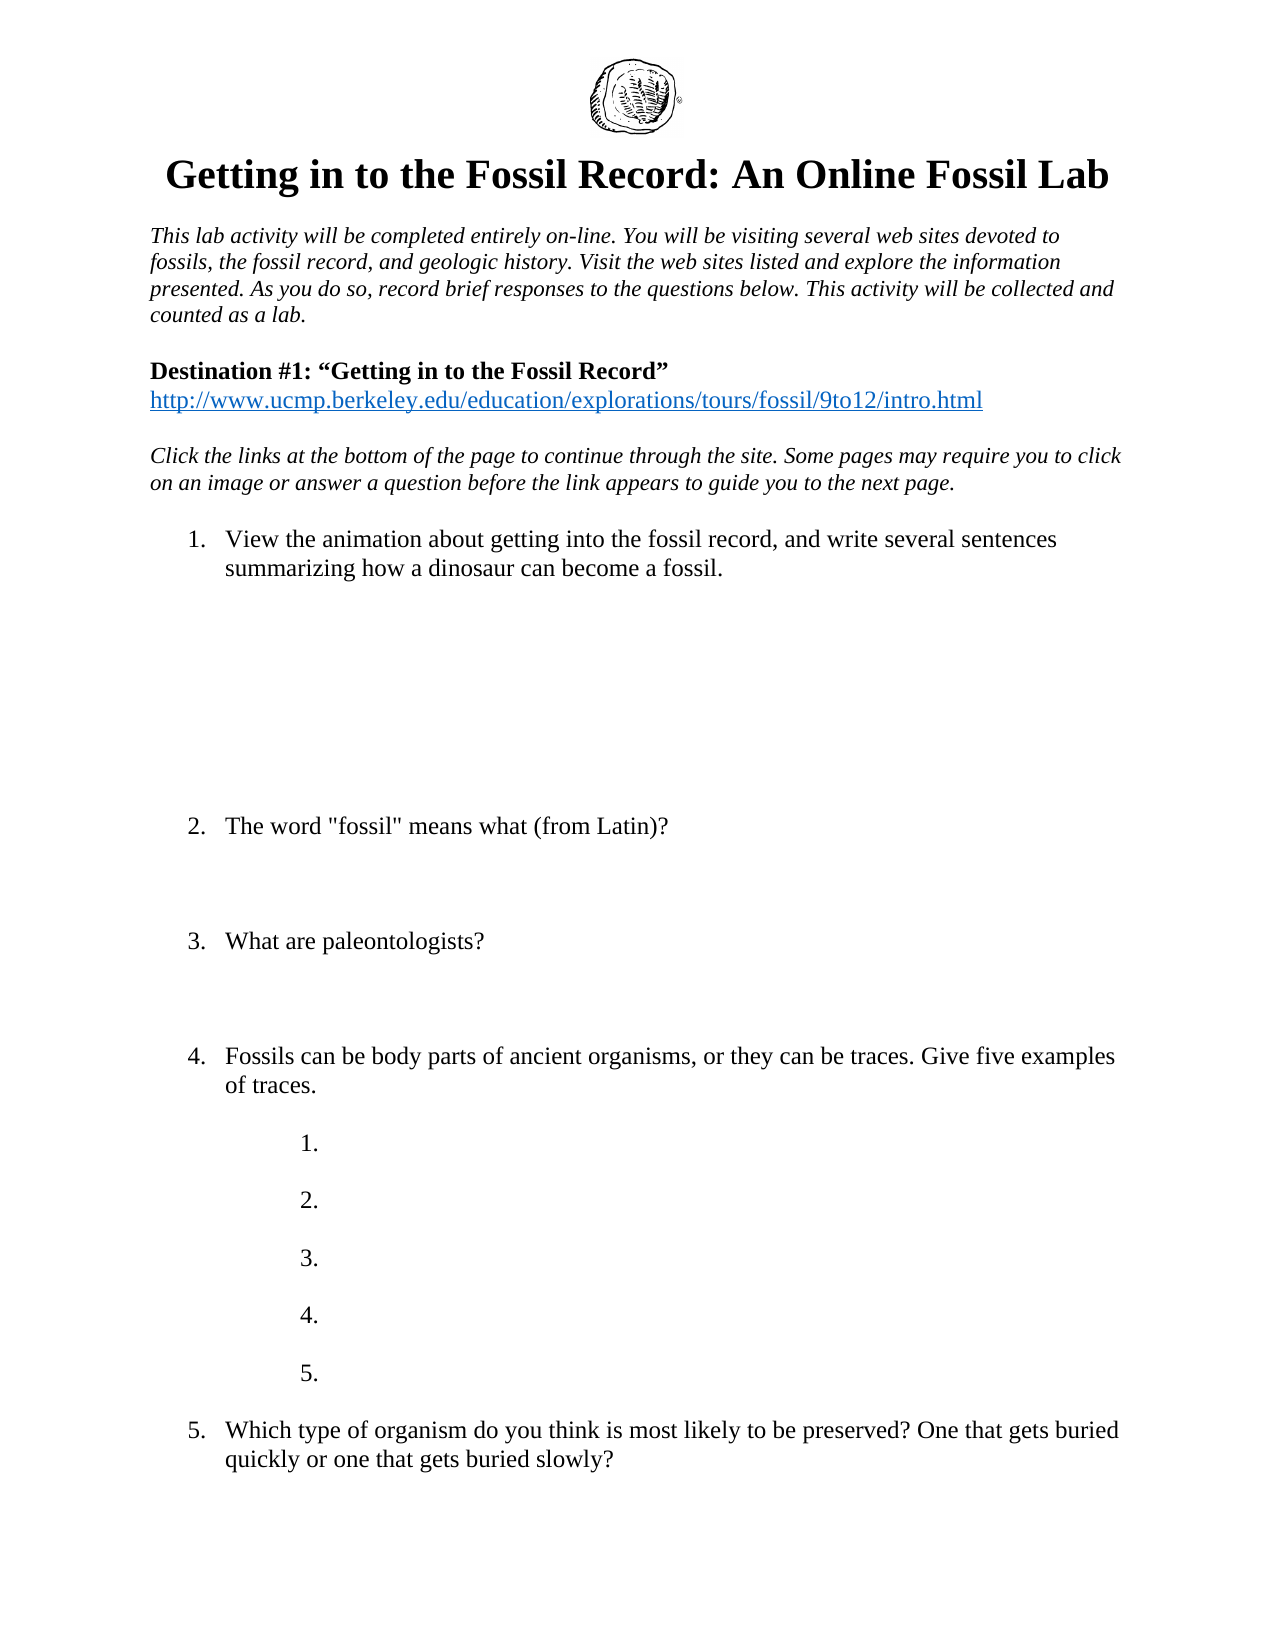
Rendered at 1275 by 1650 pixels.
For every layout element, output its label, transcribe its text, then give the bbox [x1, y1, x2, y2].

text Click the links at the bottom of the page to continue through the site. Some pages may require you to click on an image or answer a question before the link appears to guide you to the next page. [150, 442, 1125, 495]
list The word "fossil" means what (from Latin)? [187, 811, 1125, 840]
text This lab activity will be completed entirely on-line. You will be visiting several web sites devoted to fossils, the fossil record, and geologic history. Visit the web sites listed and explore the information presented. As you do so, record brief responses to the questions below. This activity will be collected and counted as a lab. [150, 222, 1125, 327]
picture [590, 57, 685, 138]
text Destination #1: “Getting in to the Fossil Record” http://www.ucmp.berkeley.edu/education/explorations/tours/fossil/9to12/intro.html [150, 356, 1125, 414]
text Getting in to the Fossil Record: An Online Fossil Lab [150, 150, 1125, 198]
text 4. [225, 1300, 1125, 1329]
list View the animation about getting into the fossil record, and write several sentences summarizing how a dinosaur can become a fossil. [187, 524, 1125, 581]
list Fossils can be body parts of ancient organisms, or they can be traces. Give five examples of traces. [187, 1041, 1125, 1099]
list What are paleontologists? [187, 926, 1125, 955]
text 5. [225, 1358, 1125, 1386]
list Which type of organism do you think is most likely to be preserved? One that gets buried quickly or one that gets buried slowly? [187, 1415, 1125, 1473]
text 2. [225, 1185, 1125, 1214]
text 3. [225, 1243, 1125, 1271]
text 1. [225, 1128, 1125, 1156]
